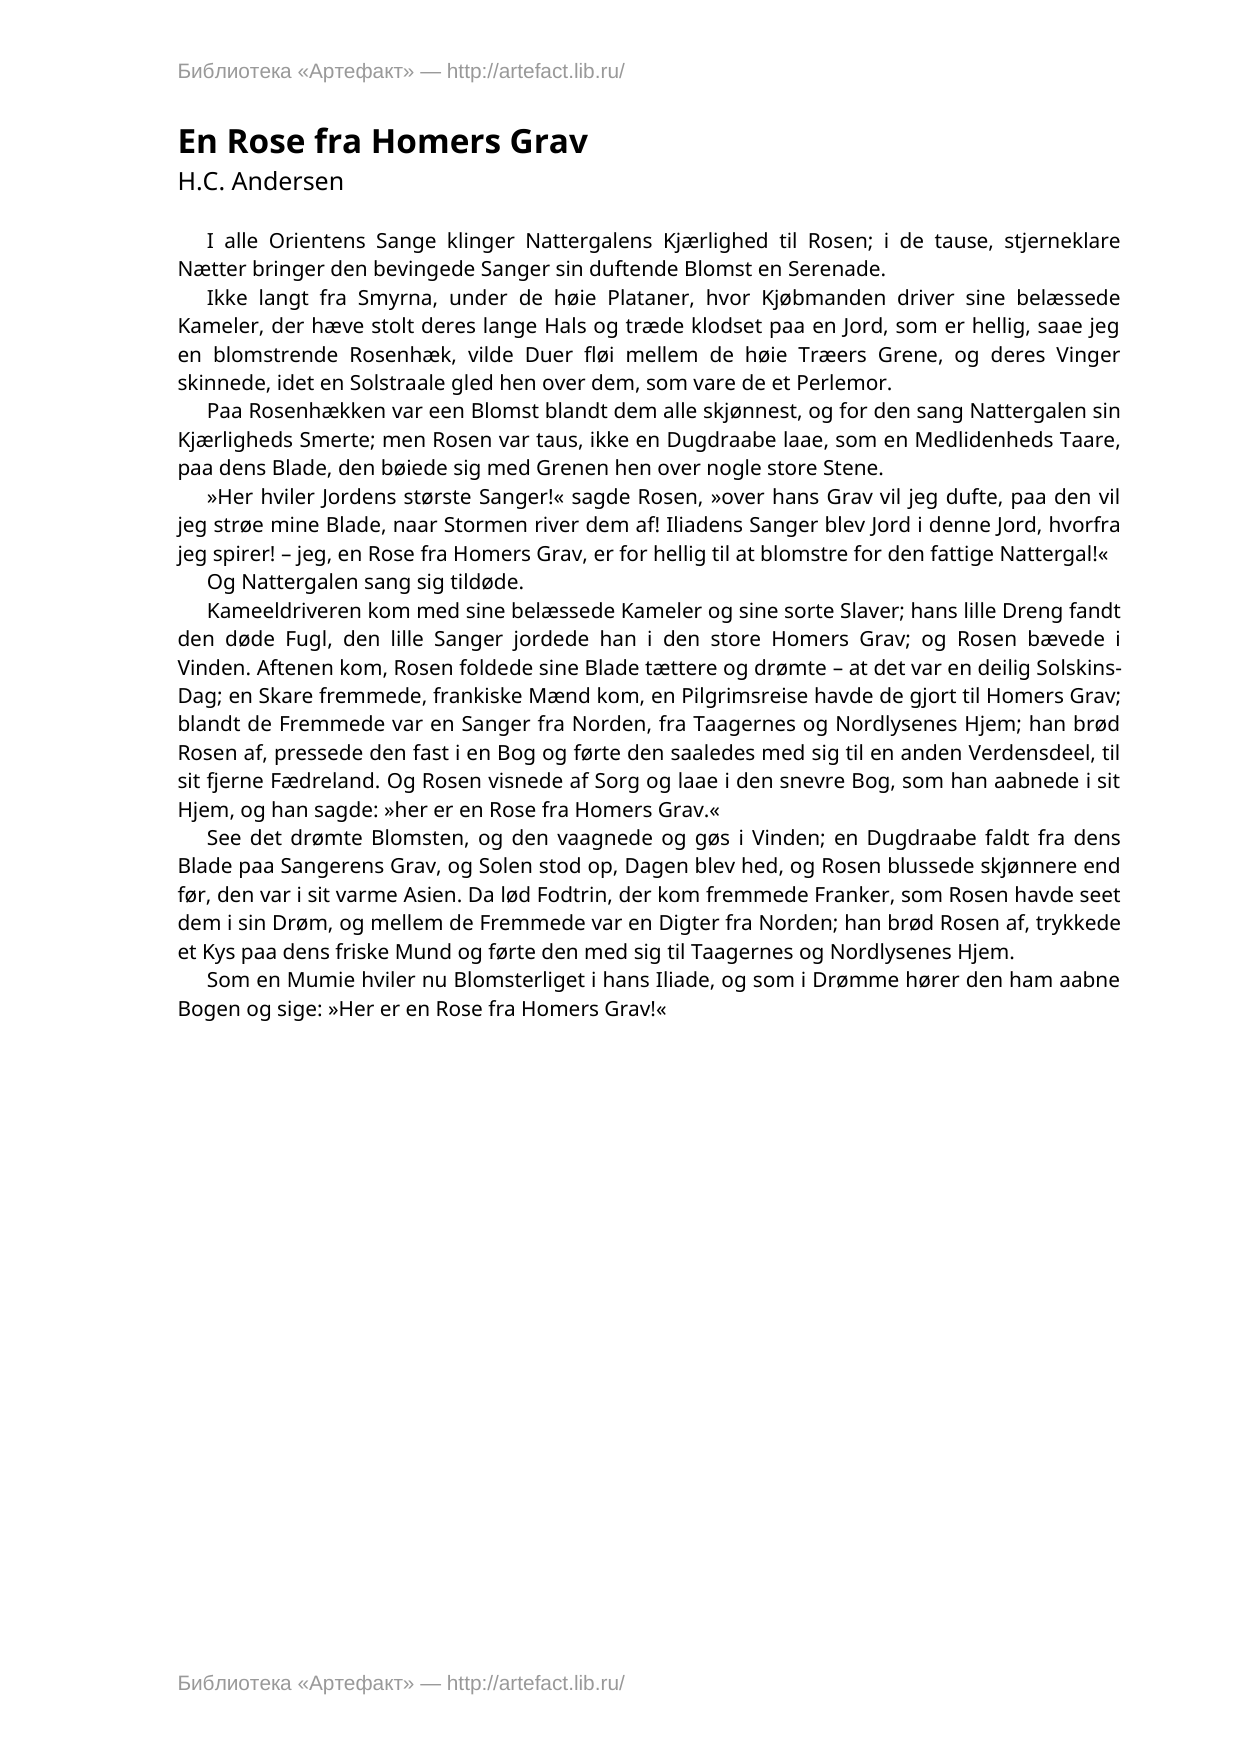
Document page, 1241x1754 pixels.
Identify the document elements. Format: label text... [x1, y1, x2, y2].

text Paa Rosenhækken var een Blomst blandt dem alle skjønnest, og for den sang Nattergalen sin Kjærligheds Smerte; men Rosen var taus, ikke en Dugdraabe laae, som en Medlidenheds Taare, paa dens Blade, den bøiede sig med Grenen hen over nogle store Stene. [177, 397, 1122, 482]
text Kameeldriveren kom med sine belæssede Kameler og sine sorte Slaver; hans lille Dreng fandt den døde Fugl, den lille Sanger jordede han i den store Homers Grav; og Rosen bævede i Vinden. Aftenen kom, Rosen foldede sine Blade tættere og drømte – at det var en deilig Solskins-Dag; en Skare fremmede, frankiske Mænd kom, en Pilgrimsreise havde de gjort til Homers Grav; blandt de Fremmede var en Sanger fra Norden, fra Taagernes og Nordlysenes Hjem; han brød Rosen af, pressede den fast i en Bog og førte den saaledes med sig til en anden Verdensdeel, til sit fjerne Fædreland. Og Rosen visnede af Sorg og laae i den snevre Bog, som han aabnede i sit Hjem, og han sagde: »her er en Rose fra Homers Grav.« [177, 596, 1122, 823]
text Ikke langt fra Smyrna, under de høie Plataner, hvor Kjøbmanden driver sine belæssede Kameler, der hæve stolt deres lange Hals og træde klodset paa en Jord, som er hellig, saae jeg en blomstrende Rosenhæk, vilde Duer fløi mellem de høie Træers Grene, og deres Vinger skinnede, idet en Solstraale gled hen over dem, som vare de et Perlemor. [177, 283, 1122, 397]
text Som en Mumie hviler nu Blomsterliget i hans Iliade, og som i Drømme hører den ham aabne Bogen og sige: »Her er en Rose fra Homers Grav!« [177, 965, 1122, 1022]
text I alle Orientens Sange klinger Nattergalens Kjærlighed til Rosen; i de tause, stjerneklare Nætter bringer den bevingede Sanger sin duftende Blomst en Serenade. [177, 226, 1122, 283]
text See det drømte Blomsten, og den vaagnede og gøs i Vinden; en Dugdraabe faldt fra dens Blade paa Sangerens Grav, og Solen stod op, Dagen blev hed, og Rosen blussede skjønnere end før, den var i sit varme Asien. Da lød Fodtrin, der kom fremmede Franker, som Rosen havde seet dem i sin Drøm, og mellem de Fremmede var en Digter fra Norden; han brød Rosen af, trykkede et Kys paa dens friske Mund og førte den med sig til Taagernes og Nordlysenes Hjem. [177, 823, 1122, 965]
text H.C. Andersen [177, 163, 1122, 198]
text »Her hviler Jordens største Sanger!« sagde Rosen, »over hans Grav vil jeg dufte, paa den vil jeg strøe mine Blade, naar Stormen river dem af! Iliadens Sanger blev Jord i denne Jord, hvorfra jeg spirer! – jeg, en Rose fra Homers Grav, er for hellig til at blomstre for den fattige Nattergal!« [177, 482, 1122, 567]
text En Rose fra Homers Grav [177, 118, 1122, 163]
text Og Nattergalen sang sig tildøde. [177, 567, 1122, 596]
